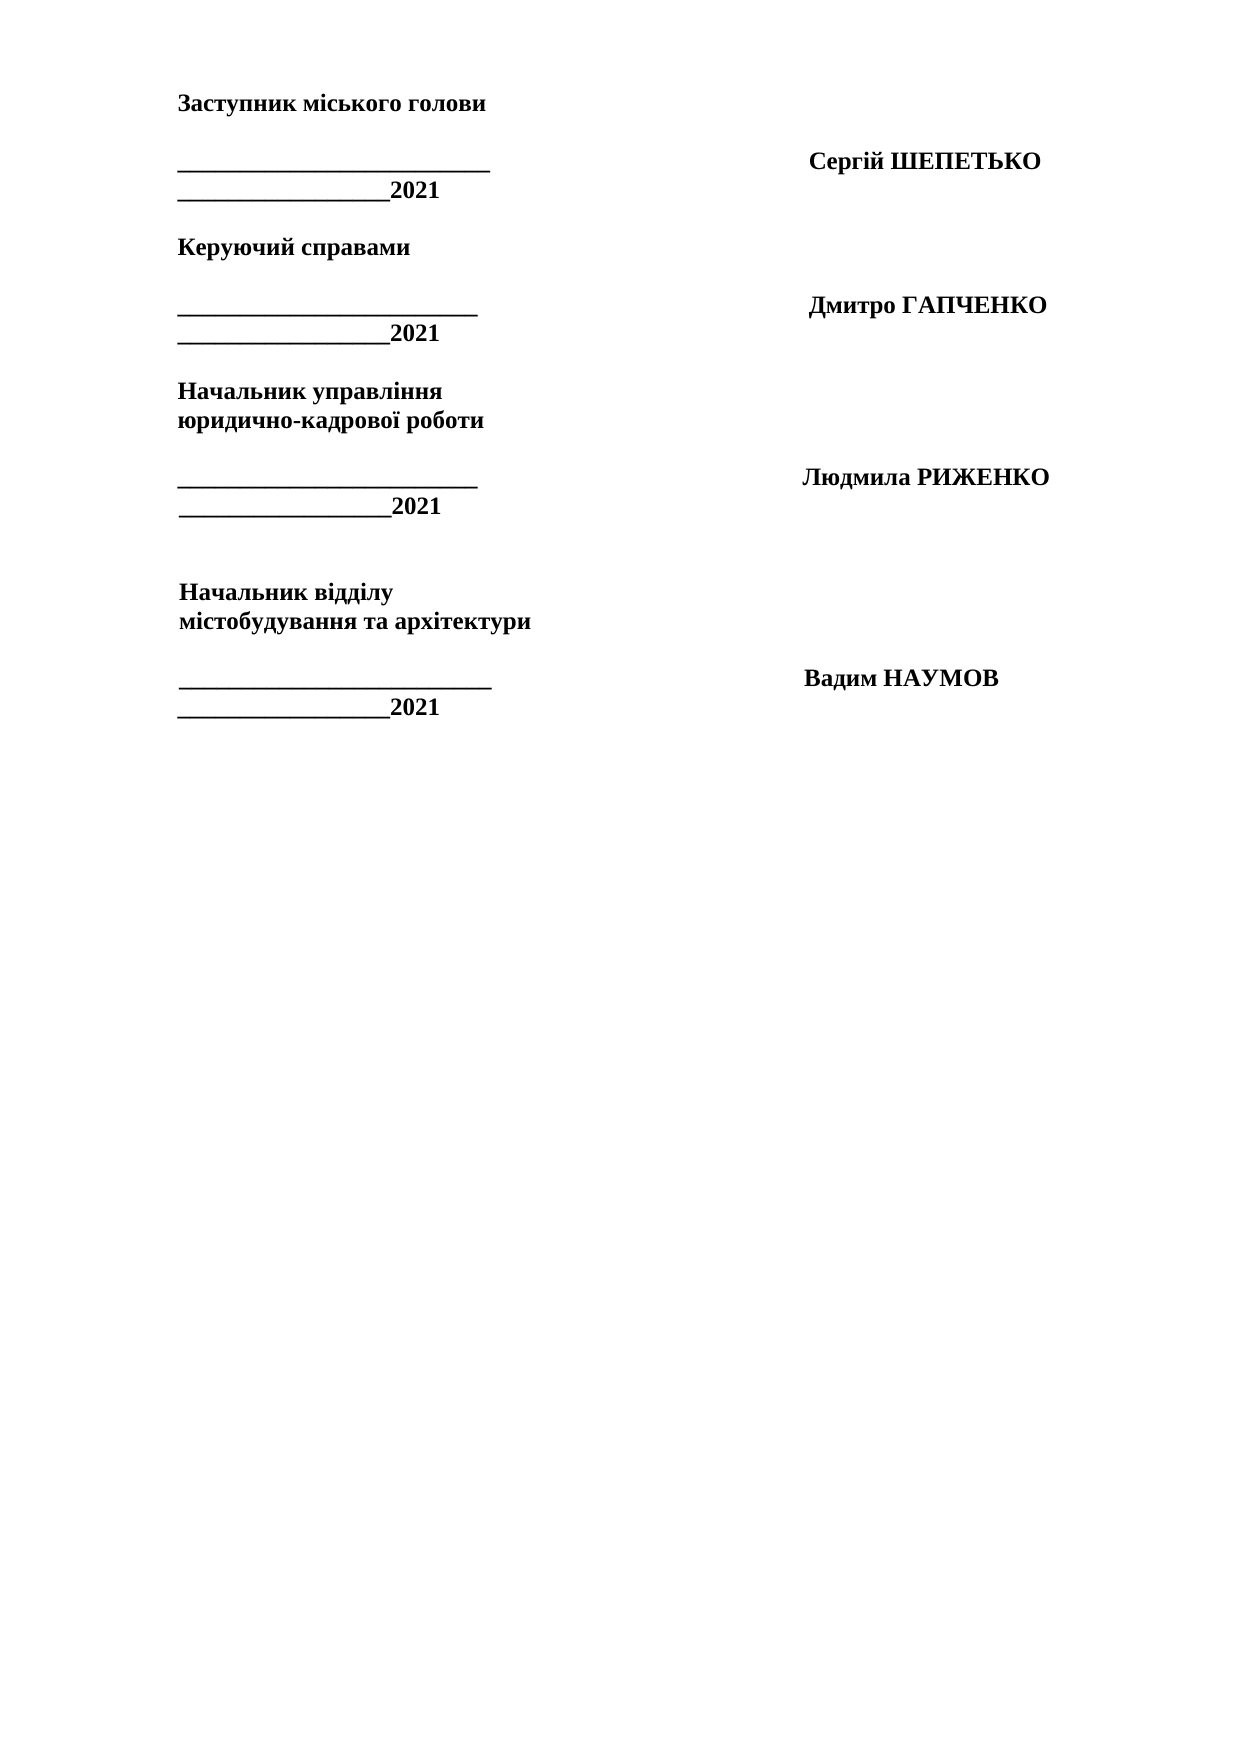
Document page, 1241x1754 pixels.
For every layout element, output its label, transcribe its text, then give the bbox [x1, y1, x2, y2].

text _________________2021 [148, 491, 1152, 520]
text Начальник відділу [148, 577, 1152, 606]
text юридично-кадрової роботи [177, 405, 1152, 433]
text містобудування та архітектури [148, 606, 1152, 635]
text ________________________ Людмила РИЖЕНКО [177, 462, 1152, 491]
text Керуючий справами [177, 232, 1152, 261]
text _________________________ Сергій ШЕПЕТЬКО [177, 146, 1152, 175]
text _________________2021 [177, 175, 1152, 203]
text _________________________ Вадим НАУМОВ [148, 663, 1152, 692]
text Заступник міського голови [177, 88, 1152, 117]
text _________________2021 [177, 318, 1152, 347]
text ________________________ Дмитро ГАПЧЕНКО [177, 290, 1152, 318]
text _________________2021 [177, 692, 1152, 720]
text Начальник управління [177, 376, 1152, 405]
